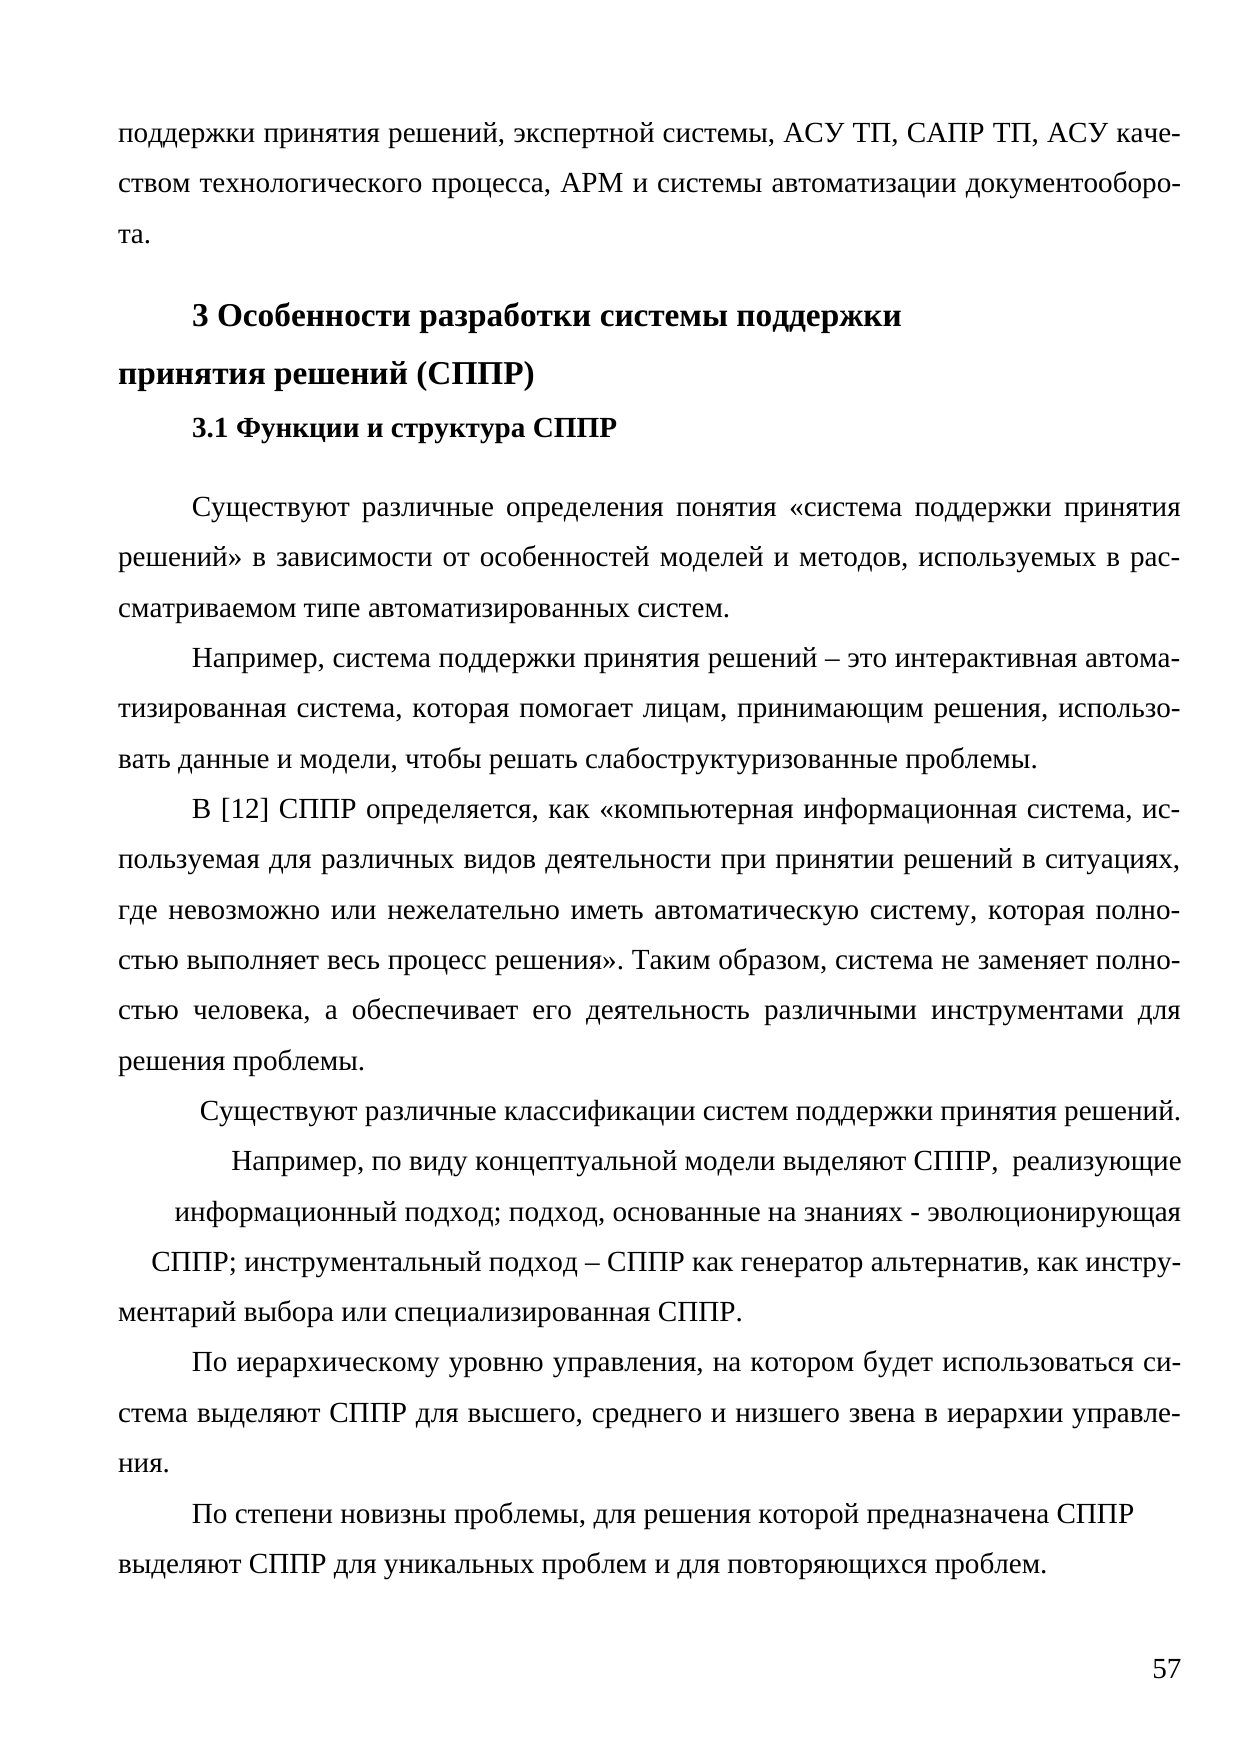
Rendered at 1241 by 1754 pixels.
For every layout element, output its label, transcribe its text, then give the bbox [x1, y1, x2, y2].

text Существуют различные определения понятия «система поддержки принятия решений» в зависимости от особенностей моделей и методов, используемых в рас- сматриваемом типе автоматизированных систем. [118, 489, 1182, 623]
text ментарий выбора или специализированная СППР. [118, 1294, 1207, 1328]
subtitle Функции и структура СППР [192, 411, 1207, 444]
text По иерархическому уровню управления, на котором будет использоваться си- стема выделяют СППР для высшего, среднего и низшего звена в иерархии управле- ния. [118, 1344, 1182, 1479]
text Существуют различные классификации систем поддержки принятия решений. Например, по виду концептуальной модели выделяют СППР, реализующие информационный подход; подход, основанные на знаниях - эволюционирующая СППР; инструментальный подход – СППР как генератор альтернатив, как инстру- [118, 1093, 1182, 1278]
text По степени новизны проблемы, для решения которой предназначена СППР выделяют СППР для уникальных проблем и для повторяющихся проблем. [118, 1496, 1207, 1579]
text Например, система поддержки принятия решений – это интерактивная автома- тизированная система, которая помогает лицам, принимающим решения, использо- вать данные и модели, чтобы решать слабоструктуризованные проблемы. [118, 640, 1182, 774]
text В [12] СППР определяется, как «компьютерная информационная система, ис- пользуемая для различных видов деятельности при принятии решений в ситуациях, где невозможно или нежелательно иметь автоматическую систему, которая полно- стью выполняет весь процесс решения». Таким образом, система не заменяет полно- стью человека, а обеспечивает его деятельность различными инструментами для решения проблемы. [118, 791, 1182, 1076]
subtitle Особенности разработки системы поддержки принятия решений (СППР) [118, 296, 1058, 391]
text поддержки принятия решений, экспертной системы, АСУ ТП, САПР ТП, АСУ каче- ством технологического процесса, АРМ и системы автоматизации документооборо- та. [118, 115, 1182, 249]
